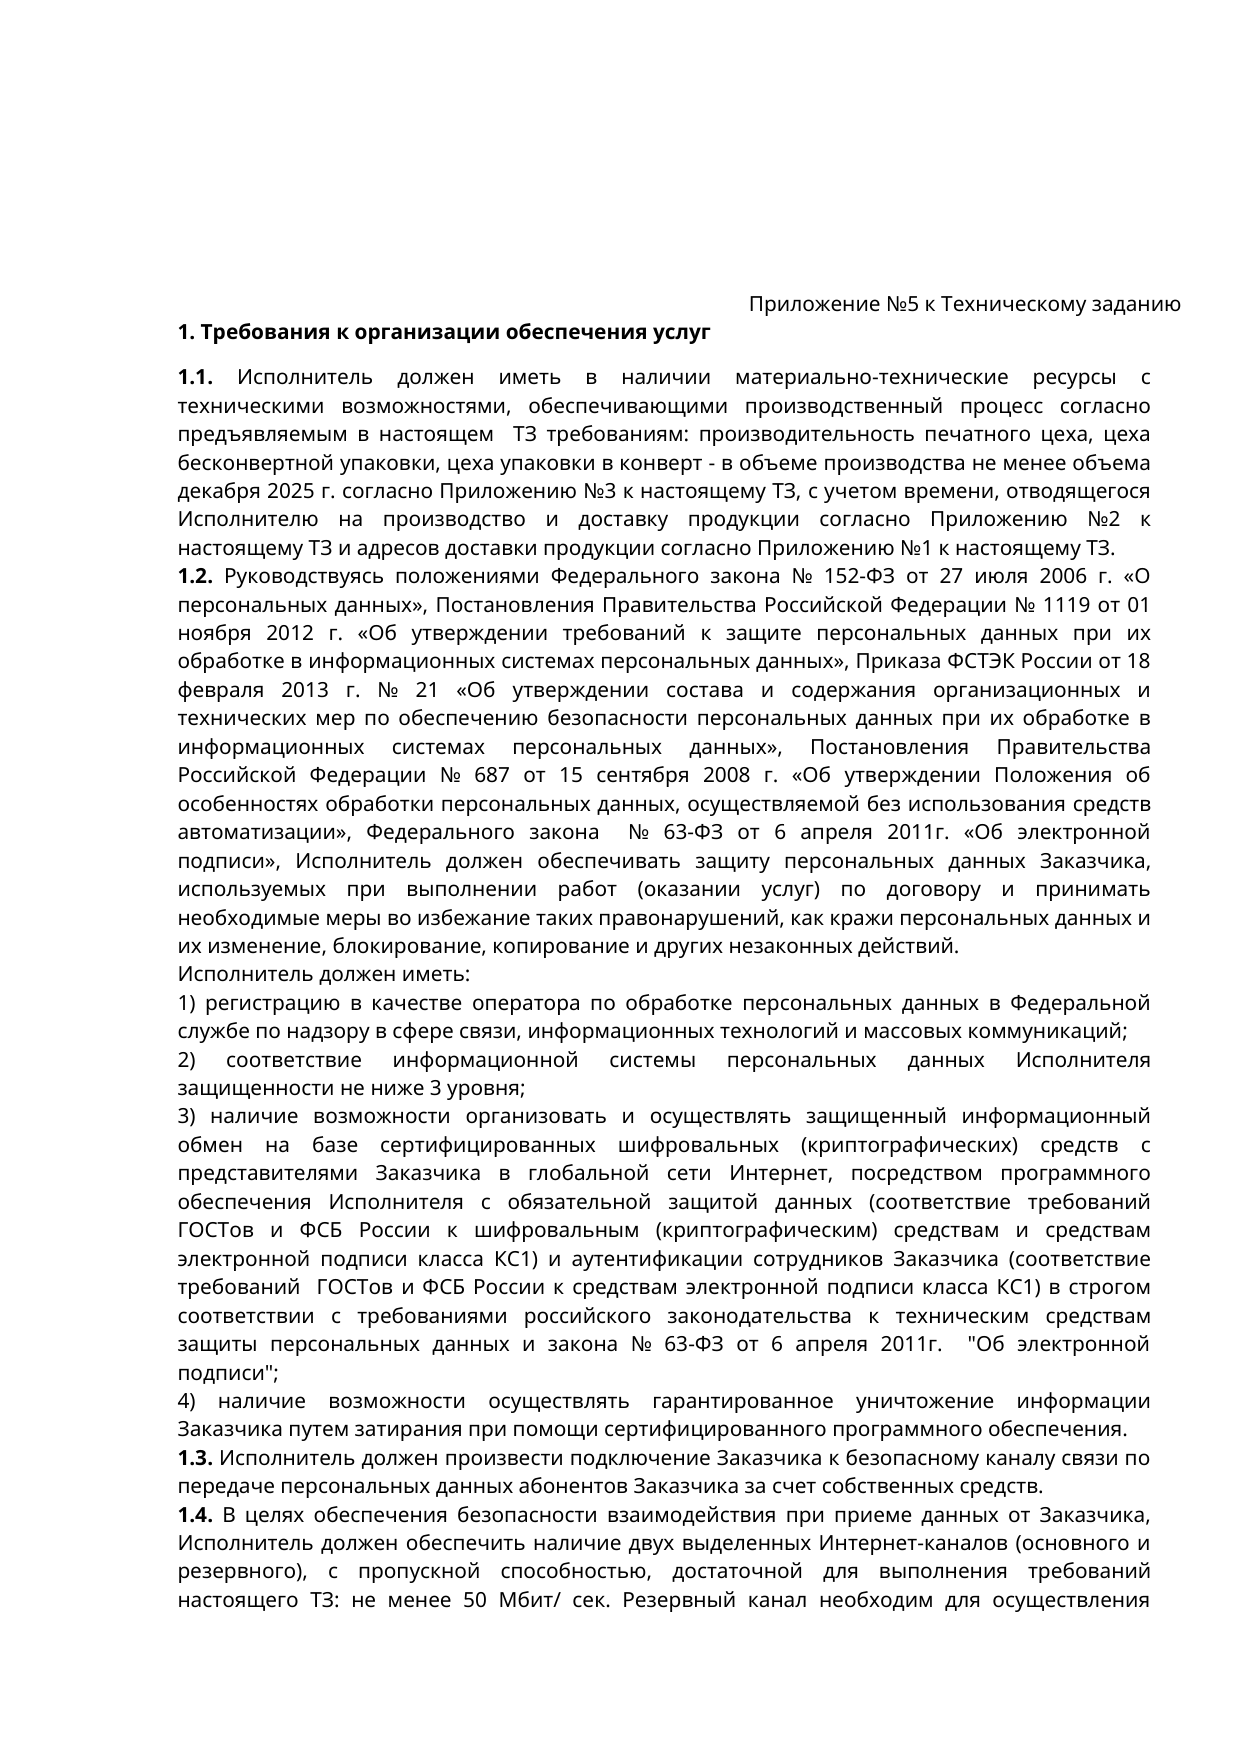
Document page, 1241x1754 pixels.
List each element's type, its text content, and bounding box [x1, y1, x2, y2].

text 1) регистрацию в качестве оператора по обработке персональных данных в Федеральной службе по надзору в сфере связи, информационных технологий и массовых коммуникаций; [177, 988, 1152, 1045]
text 1.3. Исполнитель должен произвести подключение Заказчика к безопасному каналу связи по передаче персональных данных абонентов Заказчика за счет собственных средств. [177, 1443, 1152, 1500]
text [177, 1500, 1152, 1613]
text 3) наличие возможности организовать и осуществлять защищенный информационный обмен на базе сертифицированных шифровальных (криптографических) средств с представителями Заказчика в глобальной сети Интернет, посредством программного обеспечения Исполнителя с обязательной защитой данных (соответствие требований ГОСТов и ФСБ России к шифровальным (криптографическим) средствам и средствам электронной подписи класса КС1) и аутентификации сотрудников Заказчика (соответствие требований ГОСТов и ФСБ России к средствам электронной подписи класса КС1) в строгом соответствии с требованиями российского законодательства к техническим средствам защиты персональных данных и закона № 63-ФЗ от 6 апреля 2011г. "Об электронной подписи"; [177, 1102, 1152, 1386]
text 1. Требования к организации обеспечения услуг [177, 317, 1152, 346]
text 4) наличие возможности осуществлять гарантированное уничтожение информации Заказчика путем затирания при помощи сертифицированного программного обеспечения. [177, 1386, 1152, 1443]
text 2) соответствие информационной системы персональных данных Исполнителя защищенности не ниже 3 уровня; [177, 1045, 1152, 1102]
text Приложение №5 к Техническому заданию [222, 289, 1181, 317]
text 1.1. Исполнитель должен иметь в наличии материально-технические ресурсы с техническими возможностями, обеспечивающими производственный процесс согласно предъявляемым в настоящем ТЗ требованиям: производительность печатного цеха, цеха бесконвертной упаковки, цеха упаковки в конверт - в объеме производства не менее объема декабря 2025 г. согласно Приложению №3 к настоящему ТЗ, с учетом времени, отводящегося Исполнителю на производство и доставку продукции согласно Приложению №2 к настоящему ТЗ и адресов доставки продукции согласно Приложению №1 к настоящему ТЗ. [177, 362, 1152, 561]
text 1.2. Руководствуясь положениями Федерального закона № 152-ФЗ от 27 июля 2006 г. «О персональных данных», Постановления Правительства Российской Федерации № 1119 от 01 ноября 2012 г. «Об утверждении требований к защите персональных данных при их обработке в информационных системах персональных данных», Приказа ФСТЭК России от 18 февраля 2013 г. № 21 «Об утверждении состава и содержания организационных и технических мер по обеспечению безопасности персональных данных при их обработке в информационных системах персональных данных», Постановления Правительства Российской Федерации № 687 от 15 сентября 2008 г. «Об утверждении Положения об особенностях обработки персональных данных, осуществляемой без использования средств автоматизации», Федерального закона № 63-ФЗ от 6 апреля 2011г. «Об электронной подписи», Исполнитель должен обеспечивать защиту персональных данных Заказчика, используемых при выполнении работ (оказании услуг) по договору и принимать необходимые меры во избежание таких правонарушений, как кражи персональных данных и их изменение, блокирование, копирование и других незаконных действий. [177, 561, 1152, 959]
text Исполнитель должен иметь: [177, 959, 1152, 988]
